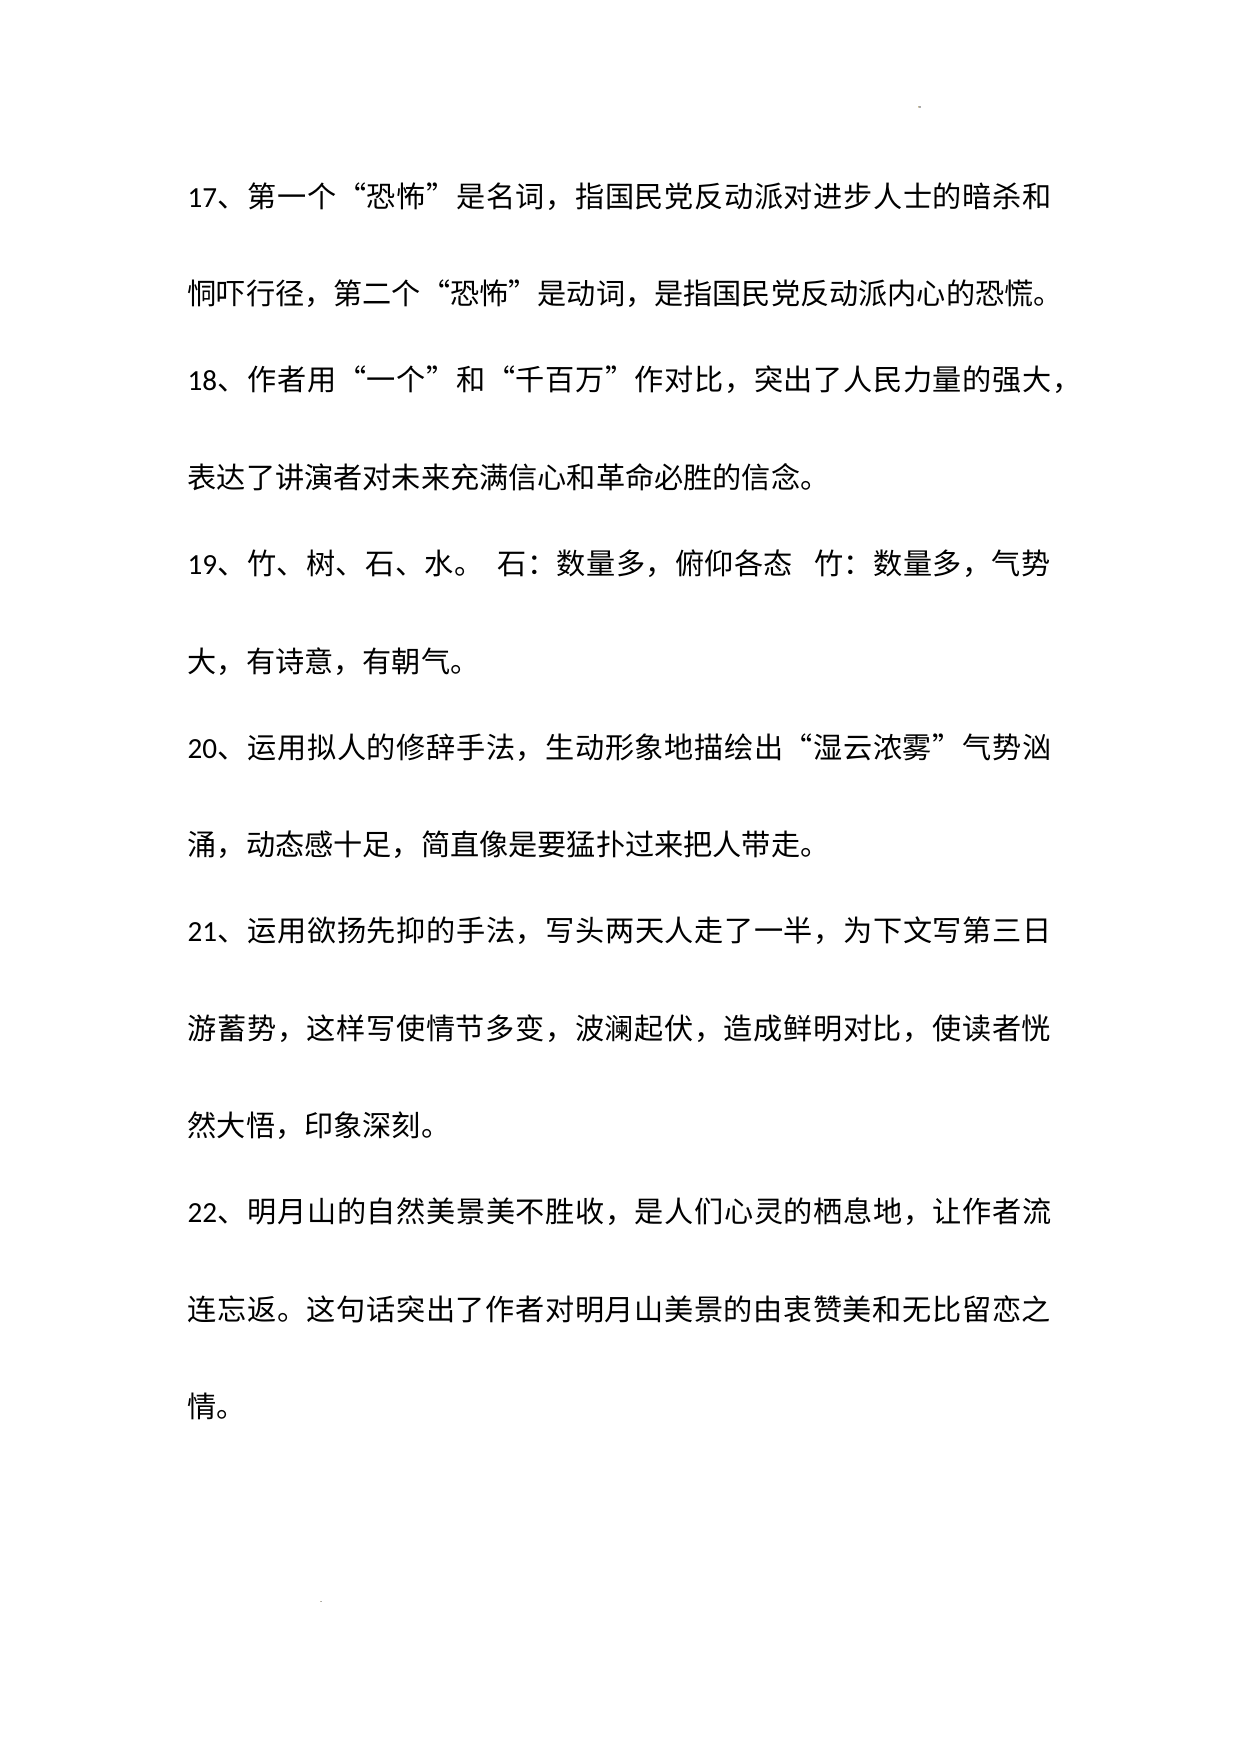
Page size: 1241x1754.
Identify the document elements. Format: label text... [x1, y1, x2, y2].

text 17、第一个“恐怖”是名词，指国民党反动派对进步人士的暗杀和恫吓行径，第二个“恐怖”是动词，是指国民党反动派内心的恐慌。 [187, 162, 1053, 324]
text 22、明月山的自然美景美不胜收，是人们心灵的栖息地，让作者流连忘返。这句话突出了作者对明月山美景的由衷赞美和无比留恋之情。 [187, 1178, 1053, 1438]
text 21、运用欲扬先抑的手法，写头两天人走了一半，为下文写第三日游蓄势，这样写使情节多变，波澜起伏，造成鲜明对比，使读者恍然大悟，印象深刻。 [187, 897, 1053, 1157]
text 18、作者用“一个”和“千百万”作对比，突出了人民力量的强大，表达了讲演者对未来充满信心和革命必胜的信念。 [187, 346, 1053, 508]
text 20、运用拟人的修辞手法，生动形象地描绘出“湿云浓雾”气势汹涌，动态感十足，简直像是要猛扑过来把人带走。 [187, 713, 1053, 875]
text 19、竹、树、石、水。 石：数量多，俯仰各态 竹：数量多，气势大，有诗意，有朝气。 [187, 529, 1053, 692]
